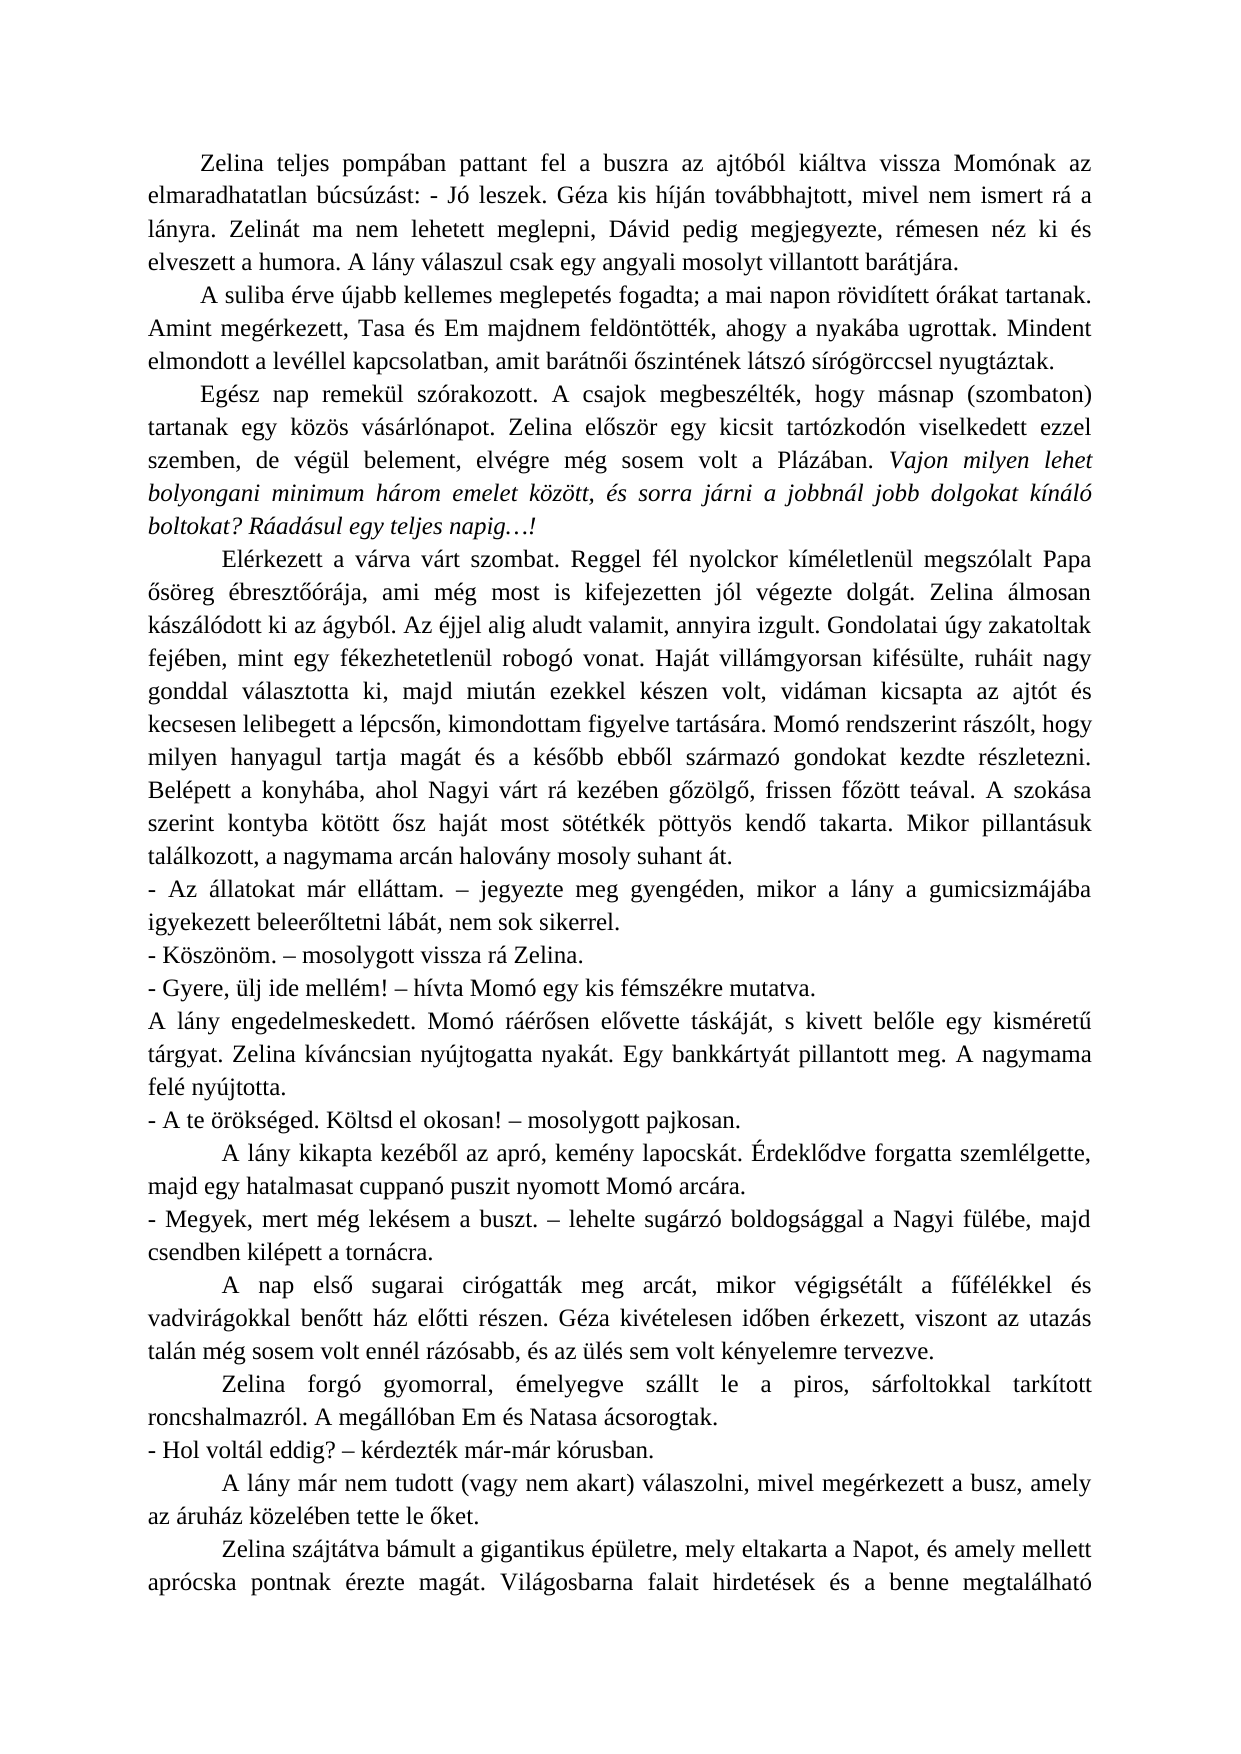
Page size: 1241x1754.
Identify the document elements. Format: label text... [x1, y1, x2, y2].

list - Gyere, ülj ide mellém! – hívta Momó egy kis fémszékre mutatva. [148, 973, 1093, 1002]
list - Megyek, mert még lekésem a buszt. – lehelte sugárzó boldogsággal a Nagyi fülébe, majd csendben kilépett a tornácra. [148, 1204, 1093, 1266]
list Zelina forgó gyomorral, émelyegve szállt le a piros, sárfoltokkal tarkított roncshalmazról. A megállóban Em és Natasa ácsorogtak. [148, 1369, 1093, 1431]
list A lány engedelmeskedett. Momó ráérősen elővette táskáját, s kivett belőle egy kisméretű tárgyat. Zelina kíváncsian nyújtogatta nyakát. Egy bankkártyát pillantott meg. A nagymama felé nyújtotta. [148, 1006, 1093, 1101]
list A nap első sugarai cirógatták meg arcát, mikor végigsétált a fűfélékkel és vadvirágokkal benőtt ház előtti részen. Géza kivételesen időben érkezett, viszont az utazás talán még sosem volt ennél rázósabb, és az ülés sem volt kényelemre tervezve. [148, 1270, 1093, 1365]
list - Hol voltál eddig? – kérdezték már-már kórusban. [148, 1435, 1093, 1464]
list Egész nap remekül szórakozott. A csajok megbeszélték, hogy másnap (szombaton) tartanak egy közös vásárlónapot. Zelina először egy kicsit tartózkodón viselkedett ezzel szemben, de végül belement, elvégre még sosem volt a Plázában. Vajon milyen lehet bolyongani minimum három emelet között, és sorra járni a jobbnál jobb dolgokat kínáló boltokat? Ráadásul egy teljes napig…! [148, 379, 1093, 539]
list - Az állatokat már elláttam. – jegyezte meg gyengéden, mikor a lány a gumicsizmájába igyekezett beleerőltetni lábát, nem sok sikerrel. [148, 874, 1093, 936]
list A lány kikapta kezéből az apró, kemény lapocskát. Érdeklődve forgatta szemlélgette, majd egy hatalmasat cuppanó puszit nyomott Momó arcára. [148, 1138, 1093, 1200]
list A lány már nem tudott (vagy nem akart) válaszolni, mivel megérkezett a busz, amely az áruház közelében tette le őket. [148, 1468, 1093, 1530]
list A suliba érve újabb kellemes meglepetés fogadta; a mai napon rövidített órákat tartanak. Amint megérkezett, Tasa és Em majdnem feldöntötték, ahogy a nyakába ugrottak. Mindent elmondott a levéllel kapcsolatban, amit barátnői őszintének látszó sírógörccsel nyugtáztak. [148, 280, 1093, 374]
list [148, 1534, 1093, 1596]
list - A te örökséged. Költsd el okosan! – mosolygott pajkosan. [148, 1105, 1093, 1134]
list Elérkezett a várva várt szombat. Reggel fél nyolckor kíméletlenül megszólalt Papa ősöreg ébresztőórája, ami még most is kifejezetten jól végezte dolgát. Zelina álmosan kászálódott ki az ágyból. Az éjjel alig aludt valamit, annyira izgult. Gondolatai úgy zakatoltak fejében, mint egy fékezhetetlenül robogó vonat. Haját villámgyorsan kifésülte, ruháit nagy gonddal választotta ki, majd miután ezekkel készen volt, vidáman kicsapta az ajtót és kecsesen lelibegett a lépcsőn, kimondottam figyelve tartására. Momó rendszerint rászólt, hogy milyen hanyagul tartja magát és a később ebből származó gondokat kezdte részletezni. Belépett a konyhába, ahol Nagyi várt rá kezében gőzölgő, frissen főzött teával. A szokása szerint kontyba kötött ősz haját most sötétkék pöttyös kendő takarta. Mikor pillantásuk találkozott, a nagymama arcán halovány mosoly suhant át. [148, 544, 1093, 870]
list - Köszönöm. – mosolygott vissza rá Zelina. [148, 940, 1093, 969]
list Zelina teljes pompában pattant fel a buszra az ajtóból kiáltva vissza Momónak az elmaradhatatlan búcsúzást: - Jó leszek. Géza kis híján továbbhajtott, mivel nem ismert rá a lányra. Zelinát ma nem lehetett meglepni, Dávid pedig megjegyezte, rémesen néz ki és elveszett a humora. A lány válaszul csak egy angyali mosolyt villantott barátjára. [148, 148, 1093, 275]
